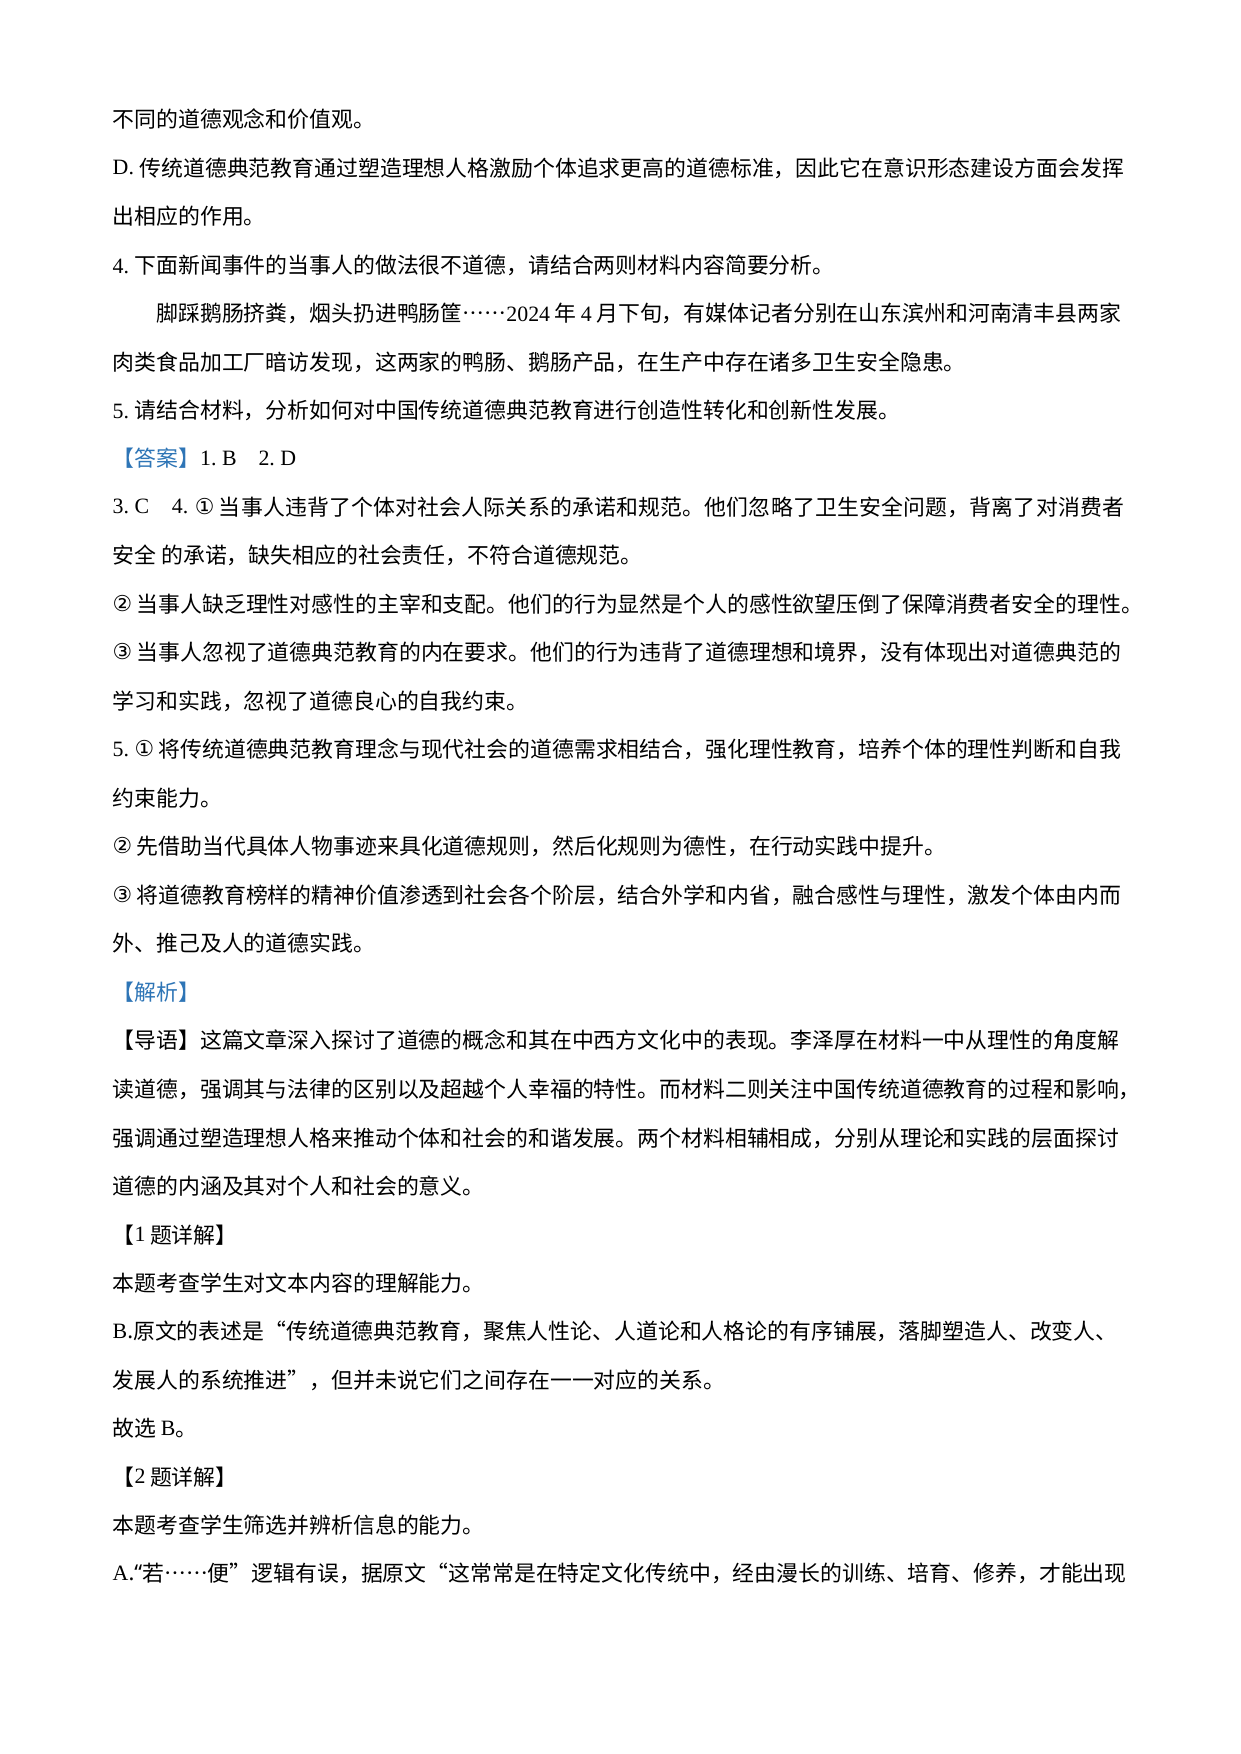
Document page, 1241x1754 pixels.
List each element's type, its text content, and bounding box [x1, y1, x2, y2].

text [112, 102, 1128, 134]
text 本题考查学生对文本内容的理解能力。 [112, 1266, 1128, 1298]
text 5. 请结合材料，分析如何对中国传统道德典范教育进行创造性转化和创新性发展。 [112, 393, 1128, 425]
text 【导语】这篇文章深入探讨了道德的概念和其在中西方文化中的表现。李泽厚在材料一中从理性的角度解读道德，强调其与法律的区别以及超越个人幸福的特性。而材料二则关注中国传统道德教育的过程和影响，强调通过塑造理想人格来推动个体和社会的和谐发展。两个材料相辅相成，分别从理论和实践的层面探讨道德的内涵及其对个人和社会的意义。 [112, 1023, 1128, 1201]
text 脚踩鹅肠挤粪，烟头扔进鸭肠筐……2024年4月下旬，有媒体记者分别在山东滨州和河南清丰县两家肉类食品加工厂暗访发现，这两家的鸭肠、鹅肠产品，在生产中存在诸多卫生安全隐患。 [112, 296, 1128, 377]
text ②当事人缺乏理性对感性的主宰和支配。他们的行为显然是个人的感性欲望压倒了保障消费者安全的理性。 [112, 586, 1128, 619]
text 5. ①将传统道德典范教育理念与现代社会的道德需求相结合，强化理性教育，培养个体的理性判断和自我约束能力。 [112, 732, 1128, 813]
text 3. C 4. ①当事人违背了个体对社会人际关系的承诺和规范。他们忽略了卫生安全问题，背离了对消费者安全 的承诺，缺失相应的社会责任，不符合道德规范。 [112, 489, 1128, 571]
text ③当事人忽视了道德典范教育的内在要求。他们的行为违背了道德理想和境界，没有体现出对道德典范的学习和实践，忽视了道德良心的自我约束。 [112, 635, 1128, 716]
text D. 传统道德典范教育通过塑造理想人格激励个体追求更高的道德标准，因此它在意识形态建设方面会发挥出相应的作用。 [112, 150, 1128, 231]
text 故选B。 [112, 1411, 1128, 1443]
text 本题考查学生筛选并辨析信息的能力。 [112, 1508, 1128, 1540]
text ②先借助当代具体人物事迹来具化道德规则，然后化规则为德性，在行动实践中提升。 [112, 829, 1128, 861]
text 【解析】 [112, 974, 1128, 1007]
text B.原文的表述是“传统道德典范教育，聚焦人性论、人道论和人格论的有序铺展，落脚塑造人、改变人、发展人的系统推进”，但并未说它们之间存在一一对应的关系。 [112, 1314, 1128, 1395]
text 4. 下面新闻事件的当事人的做法很不道德，请结合两则材料内容简要分析。 [112, 247, 1128, 280]
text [112, 1556, 1128, 1588]
text 【2题详解】 [112, 1459, 1128, 1492]
text 【答案】1. B 2. D [112, 441, 1128, 473]
text ③将道德教育榜样的精神价值渗透到社会各个阶层，结合外学和内省，融合感性与理性，激发个体由内而外、推己及人的道德实践。 [112, 877, 1128, 958]
text 【1题详解】 [112, 1217, 1128, 1250]
